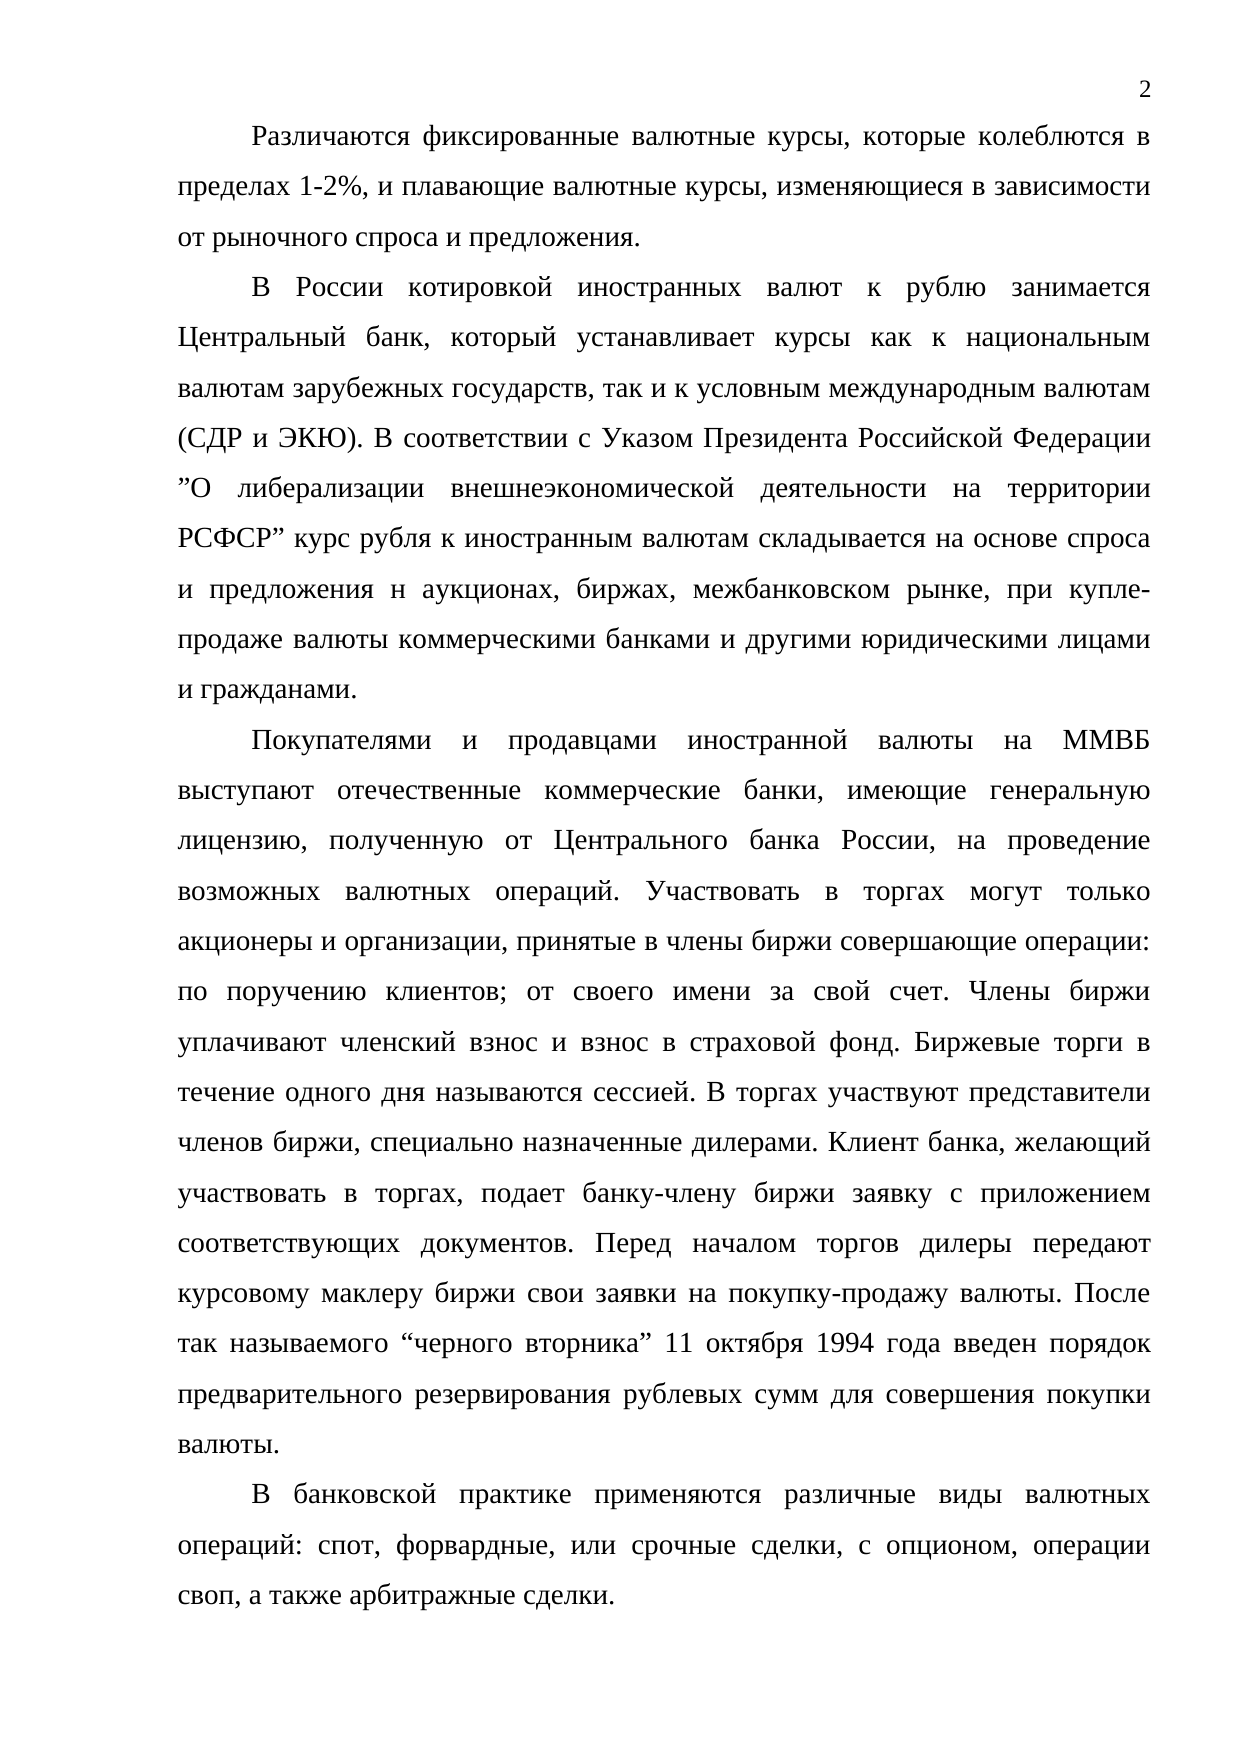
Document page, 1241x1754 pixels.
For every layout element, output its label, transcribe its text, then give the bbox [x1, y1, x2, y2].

text Покупателями и продавцами иностранной валюты на ММВБ выступают отечественные коммерческие банки, имеющие генеральную лицензию, полученную от Центрального банка России, на проведение возможных валютных операций. Участвовать в торгах могут только акционеры и организации, принятые в члены биржи совершающие операции: по поручению клиентов; от своего имени за свой счет. Члены биржи уплачивают членский взнос и взнос в страховой фонд. Биржевые торги в течение одного дня называются сессией. В торгах участвуют представители членов биржи, специально назначенные дилерами. Клиент банка, желающий участвовать в торгах, подает банку-члену биржи заявку с приложением соответствующих документов. Перед началом торгов дилеры передают курсовому маклеру биржи свои заявки на покупку-продажу валюты. После так называемого “черного вторника” 11 октября 1994 года введен порядок предварительного резервирования рублевых сумм для совершения покупки валюты. [177, 722, 1152, 1460]
text В банковской практике применяются различные виды валютных операций: спот, форвардные, или срочные сделки, с опционом, операции своп, а также арбитражные сделки. [177, 1477, 1152, 1611]
text Различаются фиксированные валютные курсы, которые колеблются в пределах 1-2%, и плавающие валютные курсы, изменяющиеся в зависимости от рыночного спроса и предложения. [177, 118, 1152, 252]
text В России котировкой иностранных валют к рублю занимается Центральный банк, который устанавливает курсы как к национальным валютам зарубежных государств, так и к условным международным валютам (СДР и ЭКЮ). В соответствии с Указом Президента Российской Федерации ”О либерализации внешнеэкономической деятельности на территории РСФСР” курс рубля к иностранным валютам складывается на основе спроса и предложения н аукционах, биржах, межбанковском рынке, при купле-продаже валюты коммерческими банками и другими юридическими лицами и гражданами. [177, 269, 1152, 705]
